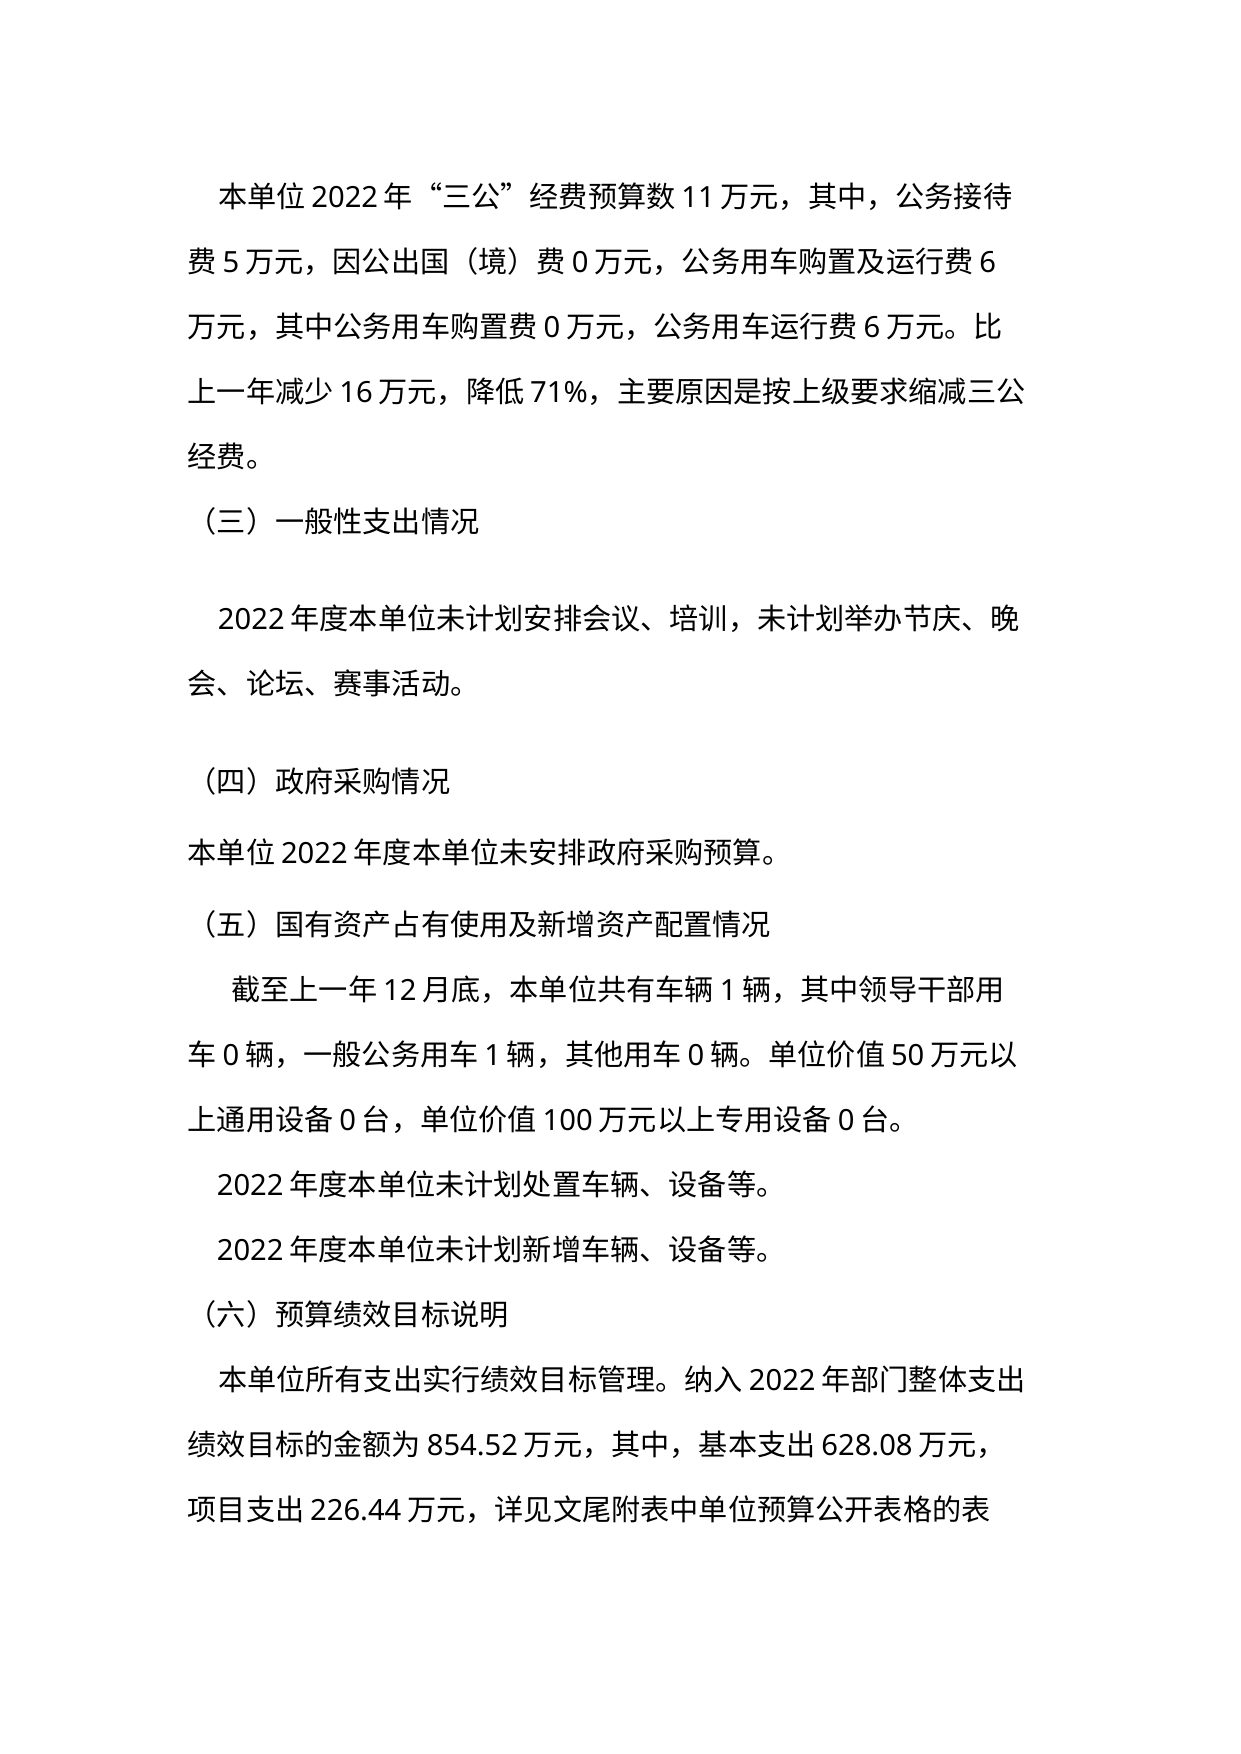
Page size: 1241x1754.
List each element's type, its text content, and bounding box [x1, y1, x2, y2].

table_cell （三）一般性支出情况 [176, 487, 1041, 552]
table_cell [176, 1345, 1041, 1540]
table_cell 截至上一年12月底，本单位共有车辆1辆，其中领导干部用车0辆，一般公务用车1辆，其他用车0辆。单位价值50万元以上通用设备0台，单位价值100万元以上专用设备0台。 2022年度本单位未计划处置车辆、设备等。 2022年度本单位未计划新增车辆、设备等。 [176, 955, 1041, 1280]
table_cell （五）国有资产占有使用及新增资产配置情况 [176, 890, 1041, 955]
table_cell （六）预算绩效目标说明 [176, 1280, 1041, 1345]
table_cell 本单位2022年度本单位未安排政府采购预算。 [176, 812, 1041, 890]
table_cell 本单位2022年“三公”经费预算数11万元，其中，公务接待费5万元，因公出国（境）费0万元，公务用车购置及运行费6万元，其中公务用车购置费0万元，公务用车运行费6万元。比上一年减少16万元，降低71%，主要原因是按上级要求缩减三公经费。 [176, 162, 1041, 487]
table_cell 2022年度本单位未计划安排会议、培训，未计划举办节庆、晚会、论坛、赛事活动。 [176, 552, 1041, 747]
table_cell （四）政府采购情况 [176, 747, 1041, 812]
